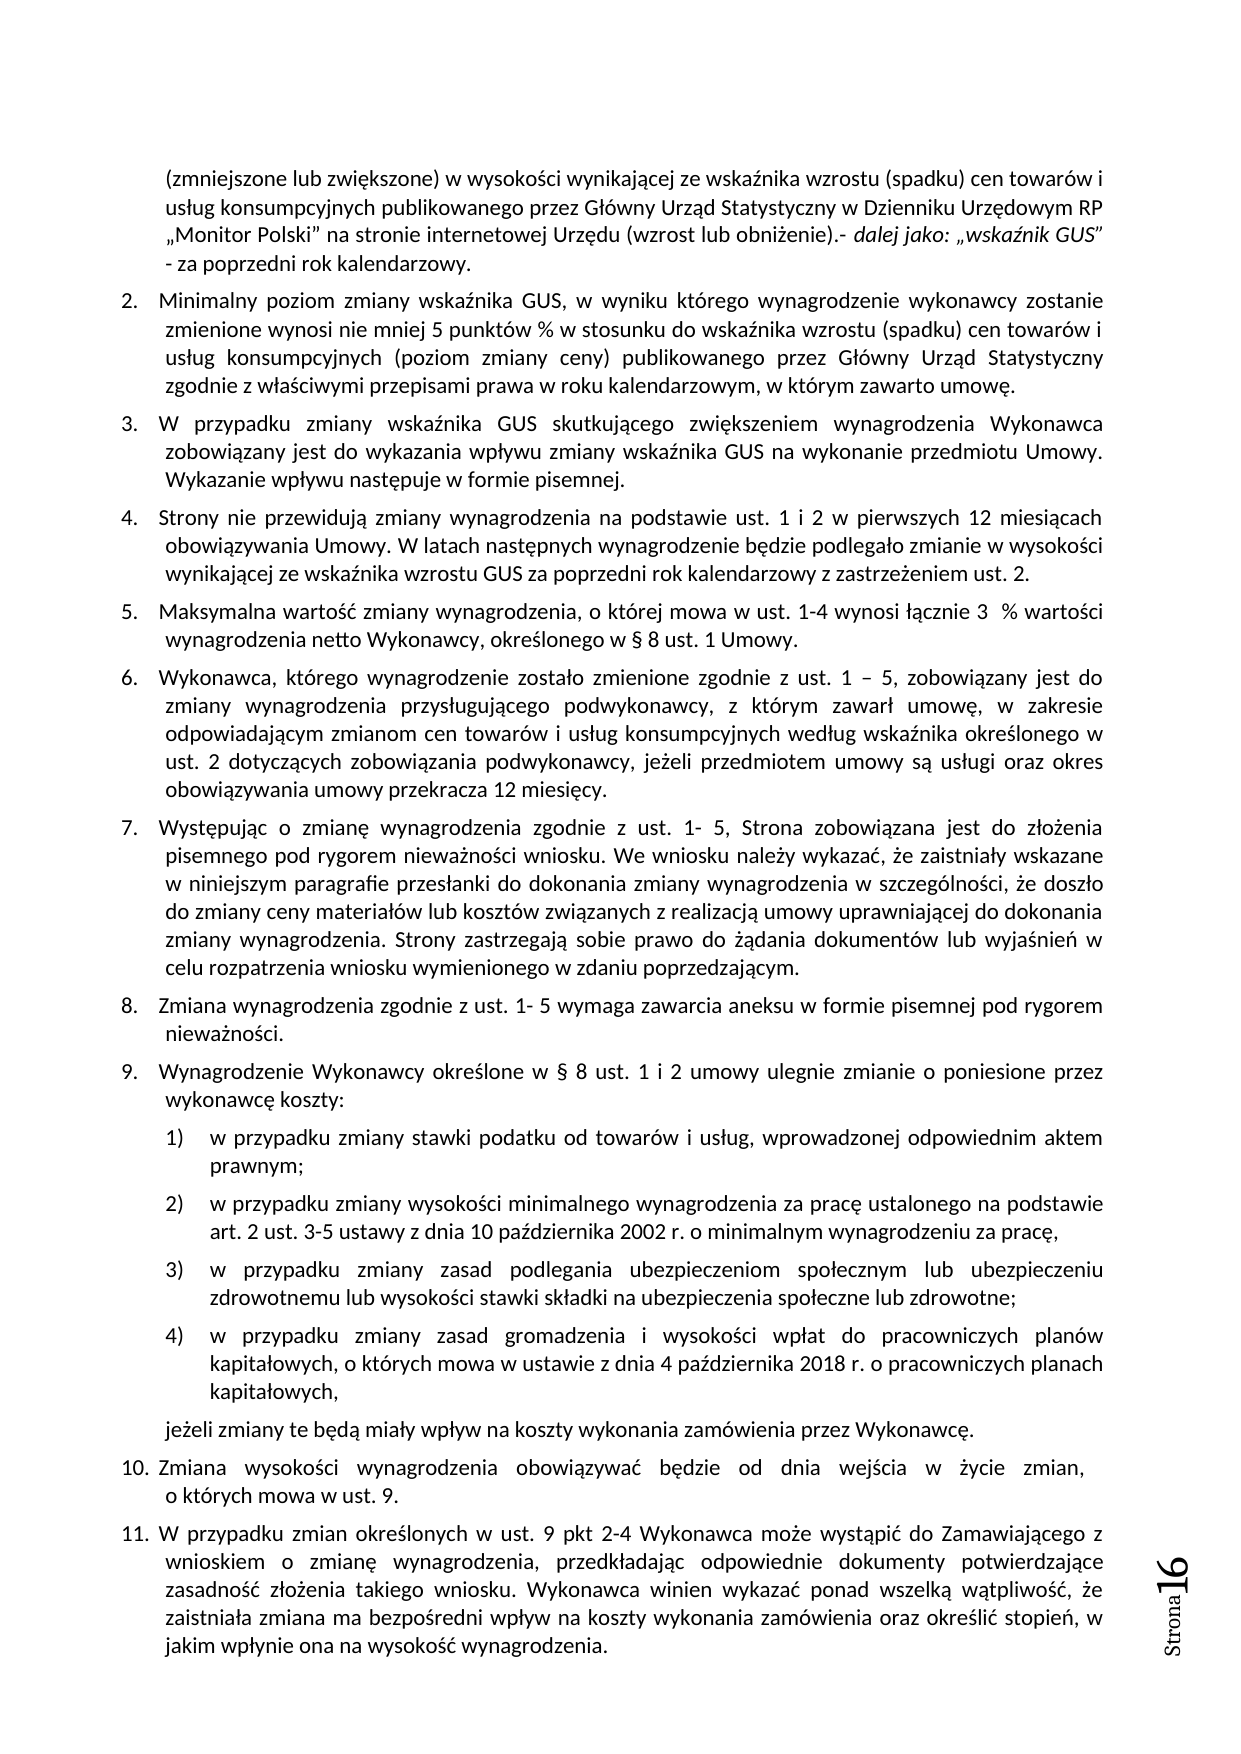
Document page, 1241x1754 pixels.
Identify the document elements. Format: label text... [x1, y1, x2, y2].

list w przypadku zmiany wysokości minimalnego wynagrodzenia za pracę ustalonego na podstawie art. 2 ust. 3-5 ustawy z dnia 10 października 2002 r. o minimalnym wynagrodzeniu za pracę, [165, 1189, 1105, 1245]
list Wykonawca, którego wynagrodzenie zostało zmienione zgodnie z ust. 1 – 5, zobowiązany jest do zmiany wynagrodzenia przysługującego podwykonawcy, z którym zawarł umowę, w zakresie odpowiadającym zmianom cen towarów i usług konsumpcyjnych według wskaźnika określonego w ust. 2 dotyczących zobowiązania podwykonawcy, jeżeli przedmiotem umowy są usługi oraz okres obowiązywania umowy przekracza 12 miesięcy. [121, 663, 1105, 803]
list w przypadku zmiany stawki podatku od towarów i usług, wprowadzonej odpowiednim aktem prawnym; [165, 1123, 1105, 1179]
text jeżeli zmiany te będą miały wpływ na koszty wykonania zamówienia przez Wykonawcę. [165, 1415, 1105, 1443]
list w przypadku zmiany zasad gromadzenia i wysokości wpłat do pracowniczych planów kapitałowych, o których mowa w ustawie z dnia 4 października 2018 r. o pracowniczych planach kapitałowych, [165, 1321, 1105, 1405]
list Występując o zmianę wynagrodzenia zgodnie z ust. 1- 5, Strona zobowiązana jest do złożenia pisemnego pod rygorem nieważności wniosku. We wniosku należy wykazać, że zaistniały wskazane w niniejszym paragrafie przesłanki do dokonania zmiany wynagrodzenia w szczególności, że doszło do zmiany ceny materiałów lub kosztów związanych z realizacją umowy uprawniającej do dokonania zmiany wynagrodzenia. Strony zastrzegają sobie prawo do żądania dokumentów lub wyjaśnień w celu rozpatrzenia wniosku wymienionego w zdaniu poprzedzającym. [121, 813, 1105, 981]
list Zmiana wynagrodzenia zgodnie z ust. 1- 5 wymaga zawarcia aneksu w formie pisemnej pod rygorem nieważności. [121, 991, 1105, 1047]
list Zmiana wysokości wynagrodzenia obowiązywać będzie od dnia wejścia w życie zmian, o których mowa w ust. 9. [121, 1453, 1105, 1509]
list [121, 164, 1105, 277]
list Minimalny poziom zmiany wskaźnika GUS, w wyniku którego wynagrodzenie wykonawcy zostanie zmienione wynosi nie mniej 5 punktów % w stosunku do wskaźnika wzrostu (spadku) cen towarów i usług konsumpcyjnych (poziom zmiany ceny) publikowanego przez Główny Urząd Statystyczny zgodnie z właściwymi przepisami prawa w roku kalendarzowym, w którym zawarto umowę. [121, 287, 1105, 399]
list W przypadku zmiany wskaźnika GUS skutkującego zwiększeniem wynagrodzenia Wykonawca zobowiązany jest do wykazania wpływu zmiany wskaźnika GUS na wykonanie przedmiotu Umowy. Wykazanie wpływu następuje w formie pisemnej. [121, 409, 1105, 493]
list Strony nie przewidują zmiany wynagrodzenia na podstawie ust. 1 i 2 w pierwszych 12 miesiącach obowiązywania Umowy. W latach następnych wynagrodzenie będzie podlegało zmianie w wysokości wynikającej ze wskaźnika wzrostu GUS za poprzedni rok kalendarzowy z zastrzeżeniem ust. 2. [121, 503, 1105, 587]
list Maksymalna wartość zmiany wynagrodzenia, o której mowa w ust. 1-4 wynosi łącznie 3 % wartości wynagrodzenia netto Wykonawcy, określonego w § 8 ust. 1 Umowy. [121, 597, 1105, 653]
list w przypadku zmiany zasad podlegania ubezpieczeniom społecznym lub ubezpieczeniu zdrowotnemu lub wysokości stawki składki na ubezpieczenia społeczne lub zdrowotne; [165, 1255, 1105, 1311]
list W przypadku zmian określonych w ust. 9 pkt 2-4 Wykonawca może wystąpić do Zamawiającego z wnioskiem o zmianę wynagrodzenia, przedkładając odpowiednie dokumenty potwierdzające zasadność złożenia takiego wniosku. Wykonawca winien wykazać ponad wszelką wątpliwość, że zaistniała zmiana ma bezpośredni wpływ na koszty wykonania zamówienia oraz określić stopień, w jakim wpłynie ona na wysokość wynagrodzenia. [121, 1519, 1105, 1659]
list Wynagrodzenie Wykonawcy określone w § 8 ust. 1 i 2 umowy ulegnie zmianie o poniesione przez wykonawcę koszty: [121, 1057, 1105, 1113]
